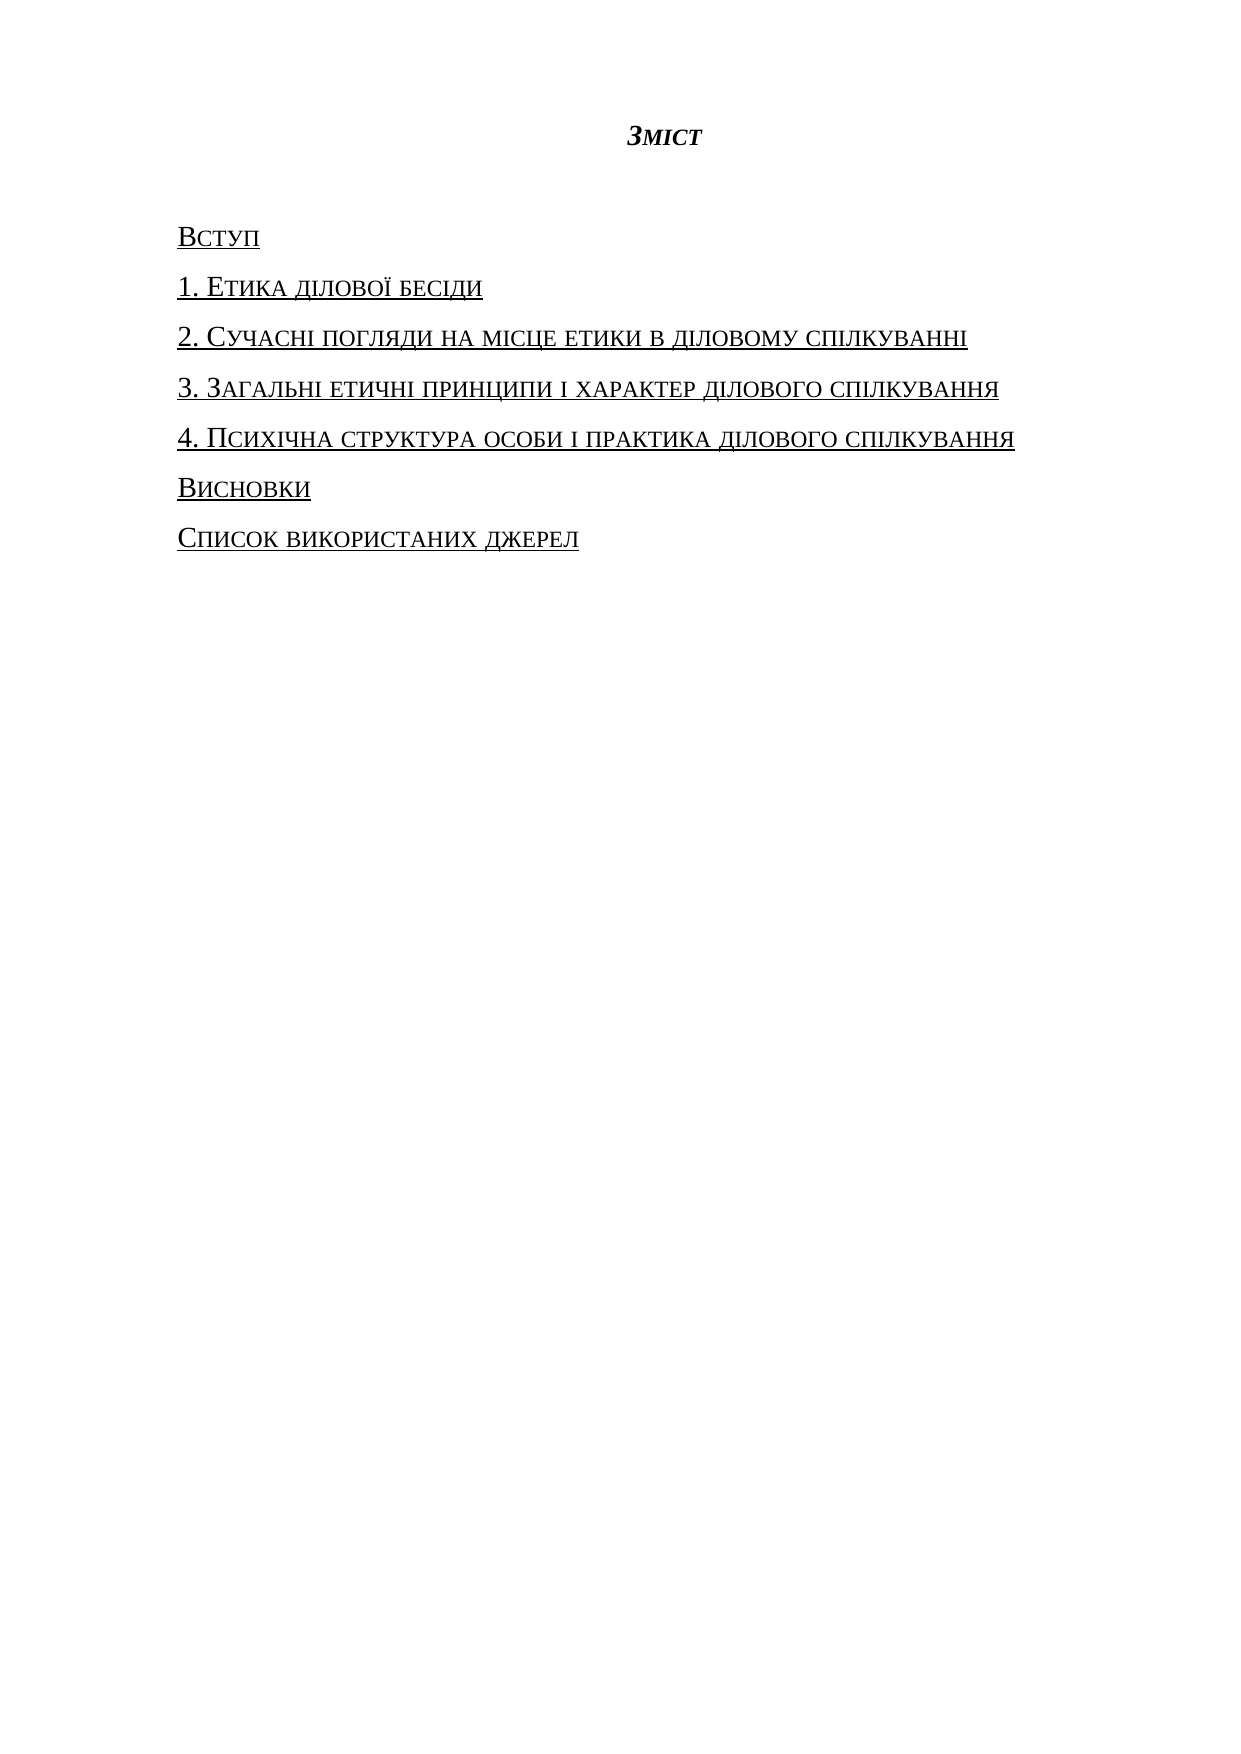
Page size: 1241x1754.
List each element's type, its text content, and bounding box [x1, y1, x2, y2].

text Висновки [177, 470, 1152, 504]
text 1. Етика ділової бесіди [177, 269, 1152, 303]
text Вступ [177, 219, 1152, 252]
text Список використаних джерел [177, 521, 1152, 554]
text Зміст [177, 118, 1152, 152]
text 4. Психічна структура особи і практика ділового спілкування [177, 420, 1152, 453]
text 3. Загальні етичні принципи і характер ділового спілкування [177, 370, 1152, 403]
text 2. Сучасні погляди на місце етики в діловому спілкуванні [177, 319, 1152, 353]
